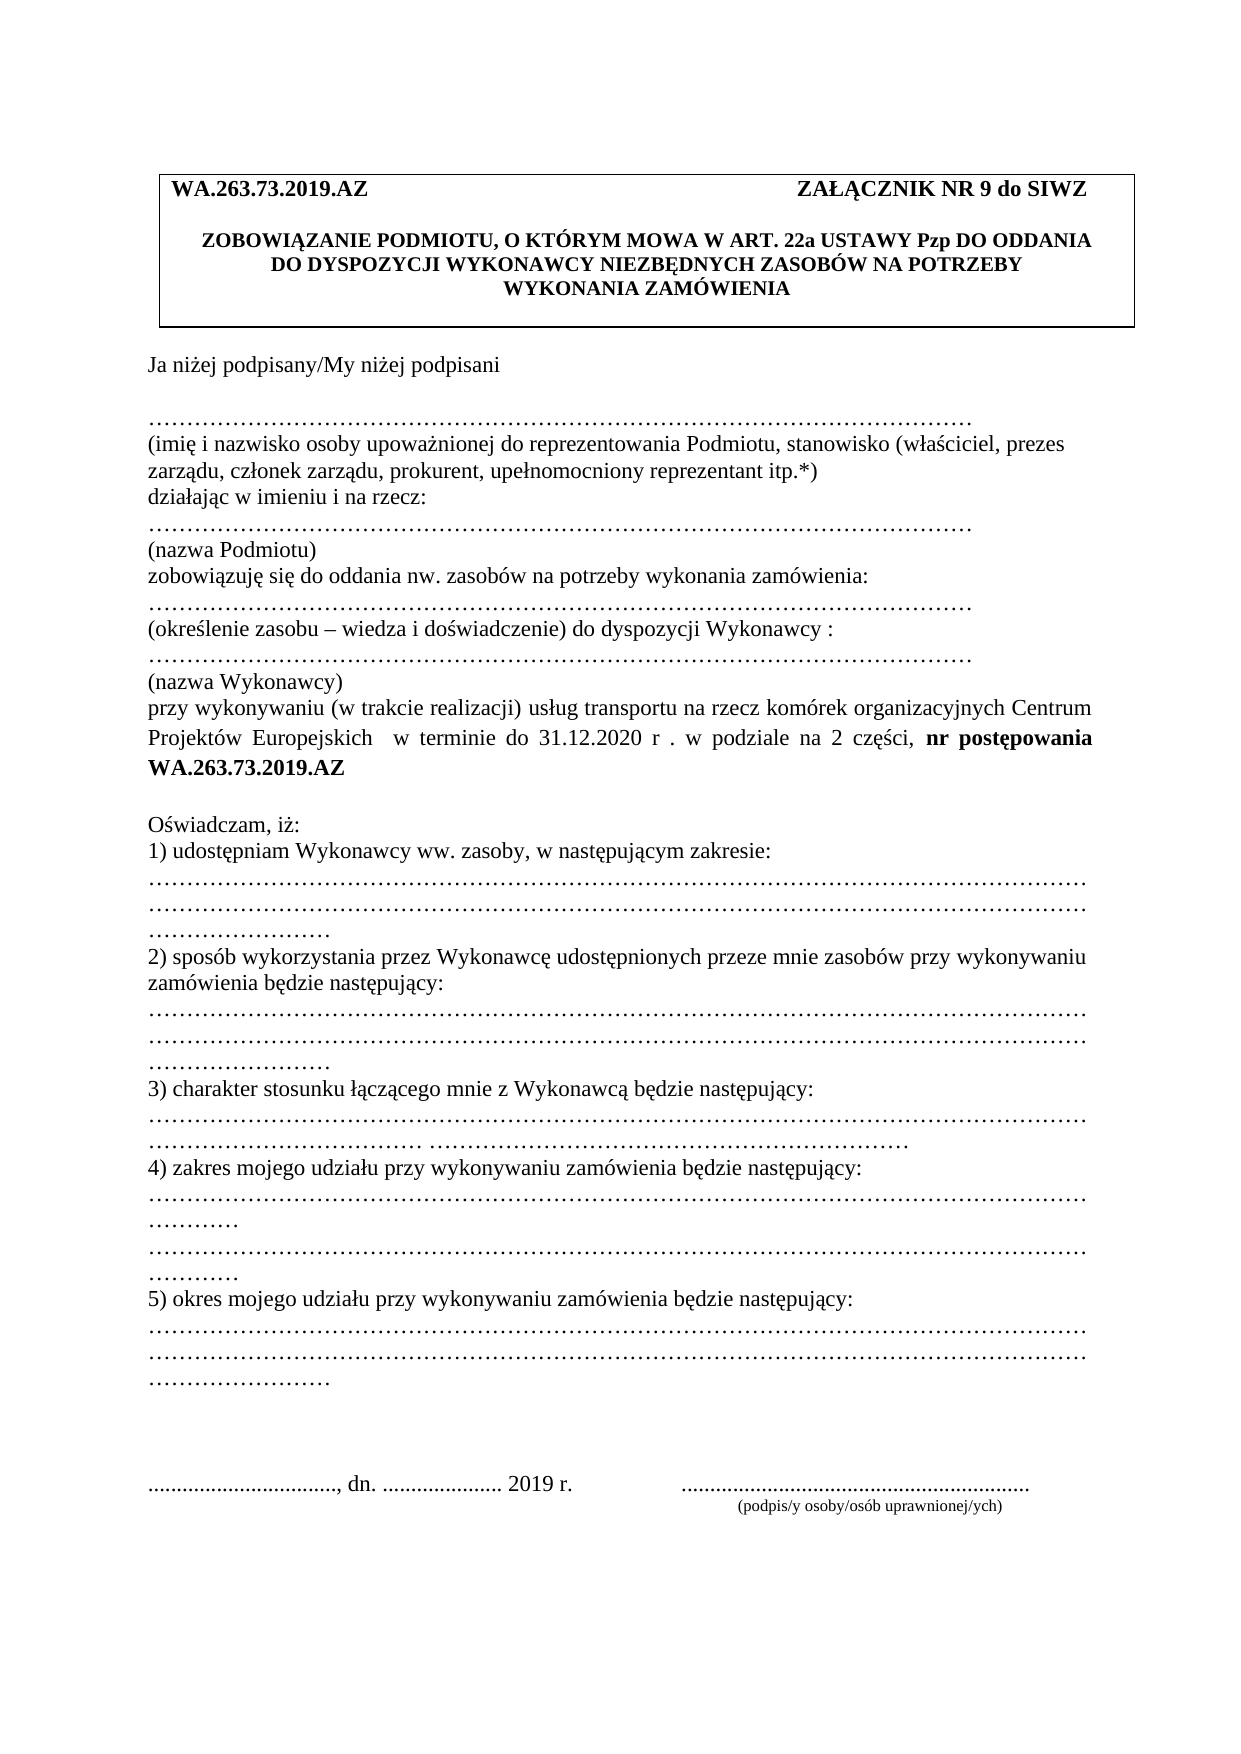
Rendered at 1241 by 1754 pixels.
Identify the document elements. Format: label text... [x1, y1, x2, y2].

text Ja niżej podpisany/My niżej podpisani [148, 351, 1092, 378]
text 5) okres mojego udziału przy wykonywaniu zamówienia będzie następujący: ……………………………………………………………………………………………………………………………………………………………………………………………………………………………………………… [148, 1285, 1092, 1391]
text przy wykonywaniu (w trakcie realizacji) usług transportu na rzecz komórek organizacyjnych Centrum Projektów Europejskich w terminie do 31.12.2020 r . w podziale na 2 części, nr postępowania WA.263.73.2019.AZ [148, 694, 1092, 781]
text (nazwa Podmiotu) [148, 536, 1092, 562]
text (imię i nazwisko osoby upoważnionej do reprezentowania Podmiotu, stanowisko (właściciel, prezes zarządu, członek zarządu, prokurent, upełnomocniony reprezentant itp.*) [148, 431, 1092, 483]
text (podpis/y osoby/osób uprawnionej/ych) [738, 1496, 1092, 1515]
text 1) udostępniam Wykonawcy ww. zasoby, w następującym zakresie: ……………………………………………………………………………………………………………………………………………………………………………………………………………………………………………… [148, 837, 1092, 943]
text Oświadczam, iż: [148, 811, 1092, 837]
table_cell ZOBOWIĄZANIE PODMIOTU, O KTÓRYM MOWA W ART. 22a USTAWY Pzp DO ODDANIA DO DYSPOZYCJI WYKONAWCY NIEZBĘDNYCH ZASOBÓW NA POTRZEBY WYKONANIA ZAMÓWIENIA [160, 228, 1134, 326]
table_header WA.263.73.2019.AZ ZAŁĄCZNIK NR 9 do SIWZ [160, 175, 1134, 228]
text działając w imieniu i na rzecz: ……………………………………………………………………………………………… [148, 483, 1092, 536]
text (nazwa Wykonawcy) [148, 668, 1092, 694]
text 3) charakter stosunku łączącego mnie z Wykonawcą będzie następujący: …………………………………………………………………………………………………………………………………………… ……………………………………………………… [148, 1074, 1092, 1154]
text ................................., dn. ..................... 2019 r. ............................................................. [148, 1470, 1092, 1496]
text 2) sposób wykorzystania przez Wykonawcę udostępnionych przeze mnie zasobów przy wykonywaniu zamówienia będzie następujący: ……………………………………………………………………………………………………………………………………………………………………………………………………………………………………………… [148, 943, 1092, 1074]
text (określenie zasobu – wiedza i doświadczenie) do dyspozycji Wykonawcy : ……………………………………………………………………………………………… [148, 615, 1092, 668]
text zobowiązuję się do oddania nw. zasobów na potrzeby wykonania zamówienia: ……………………………………………………………………………………………… [148, 562, 1092, 615]
text 4) zakres mojego udziału przy wykonywaniu zamówienia będzie następujący: ……………………………………………………………………………………………………………………… ……………………………………………………………………………………………………………………… [148, 1154, 1092, 1285]
text ……………………………………………………………………………………………… [148, 404, 1092, 431]
